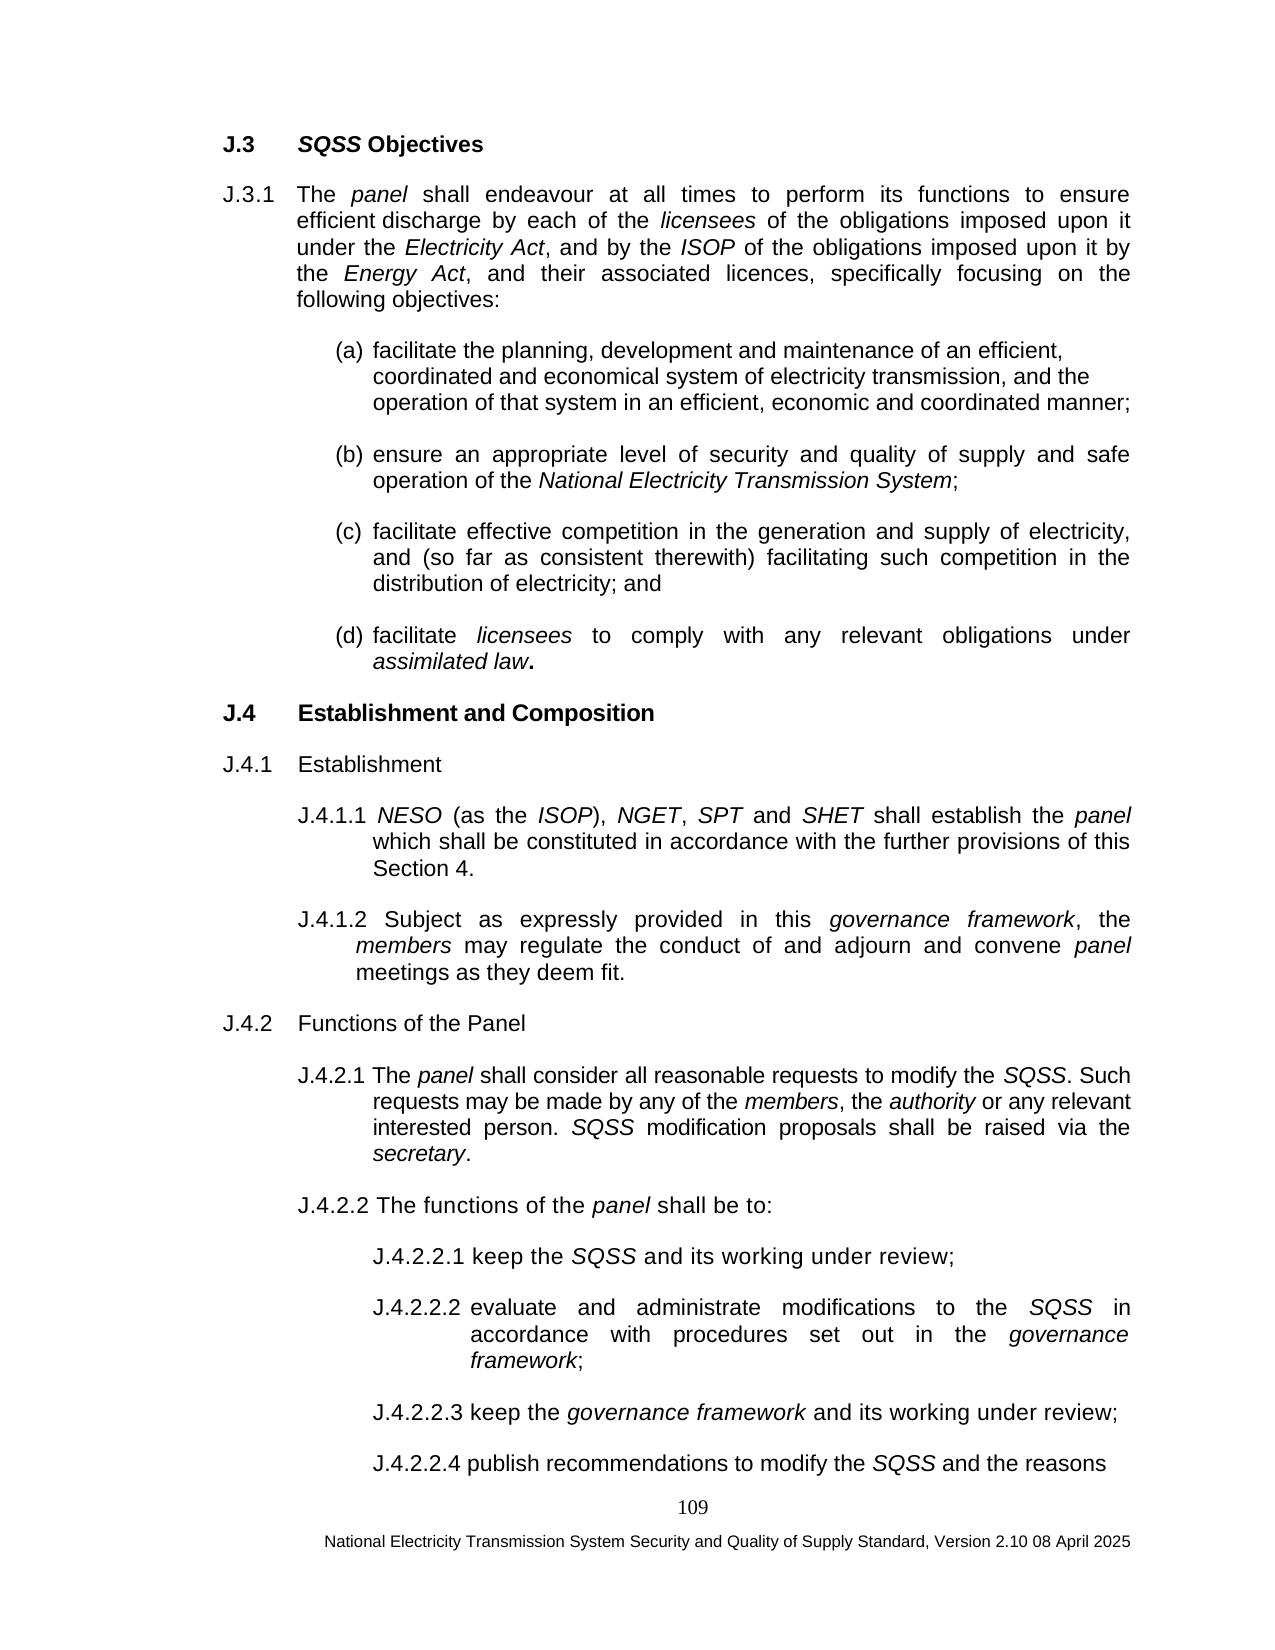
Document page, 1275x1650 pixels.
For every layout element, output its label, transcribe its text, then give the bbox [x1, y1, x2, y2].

text J.4.2.1 The panel shall consider all reasonable requests to modify the SQSS. Such requests may be made by any of the members, the authority or any relevant interested person. SQSS modification proposals shall be raised via the secretary. [298, 1062, 1131, 1167]
list facilitate licensees to comply with any relevant obligations under assimilated law. [335, 622, 1131, 675]
text J.4.2.2.3 keep the governance framework and its working under review; [373, 1399, 1131, 1426]
text J.4.1.2 Subject as expressly provided in this governance framework, the members may regulate the conduct of and adjourn and convene panel meetings as they deem fit. [298, 907, 1131, 985]
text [373, 1450, 1131, 1477]
text J.4.2 Functions of the Panel [223, 1011, 1131, 1037]
list ensure an appropriate level of security and quality of supply and safe operation of the National Electricity Transmission System; [335, 441, 1131, 493]
list facilitate effective competition in the generation and supply of electricity, and (so far as consistent therewith) facilitating such competition in the distribution of electricity; and [335, 518, 1131, 597]
text J.4.2.2.1 keep the SQSS and its working under review; [373, 1243, 1131, 1269]
text J.4.1.1 NESO (as the ISOP), NGET, SPT and SHET shall establish the panel which shall be constituted in accordance with the further provisions of this Section 4. [298, 802, 1131, 881]
list facilitate the planning, development and maintenance of an efficient, coordinated and economical system of electricity transmission, and the operation of that system in an efficient, economic and coordinated manner; [335, 337, 1131, 416]
text J.4 Establishment and Composition [223, 699, 1131, 727]
text J.4.2.2.2 evaluate and administrate modifications to the SQSS in accordance with procedures set out in the governance framework; [373, 1295, 1131, 1374]
text J.3 SQSS Objectives [223, 131, 1131, 157]
text J.4.1 Establishment [223, 751, 1131, 777]
text J.3.1 The panel shall endeavour at all times to perform its functions to ensure efficient discharge by each of the licensees of the obligations imposed upon it under the Electricity Act, and by the ISOP of the obligations imposed upon it by the Energy Act, and their associated licences, specifically focusing on the following objectives: [223, 182, 1131, 313]
text J.4.2.2 The functions of the panel shall be to: [298, 1193, 1131, 1219]
